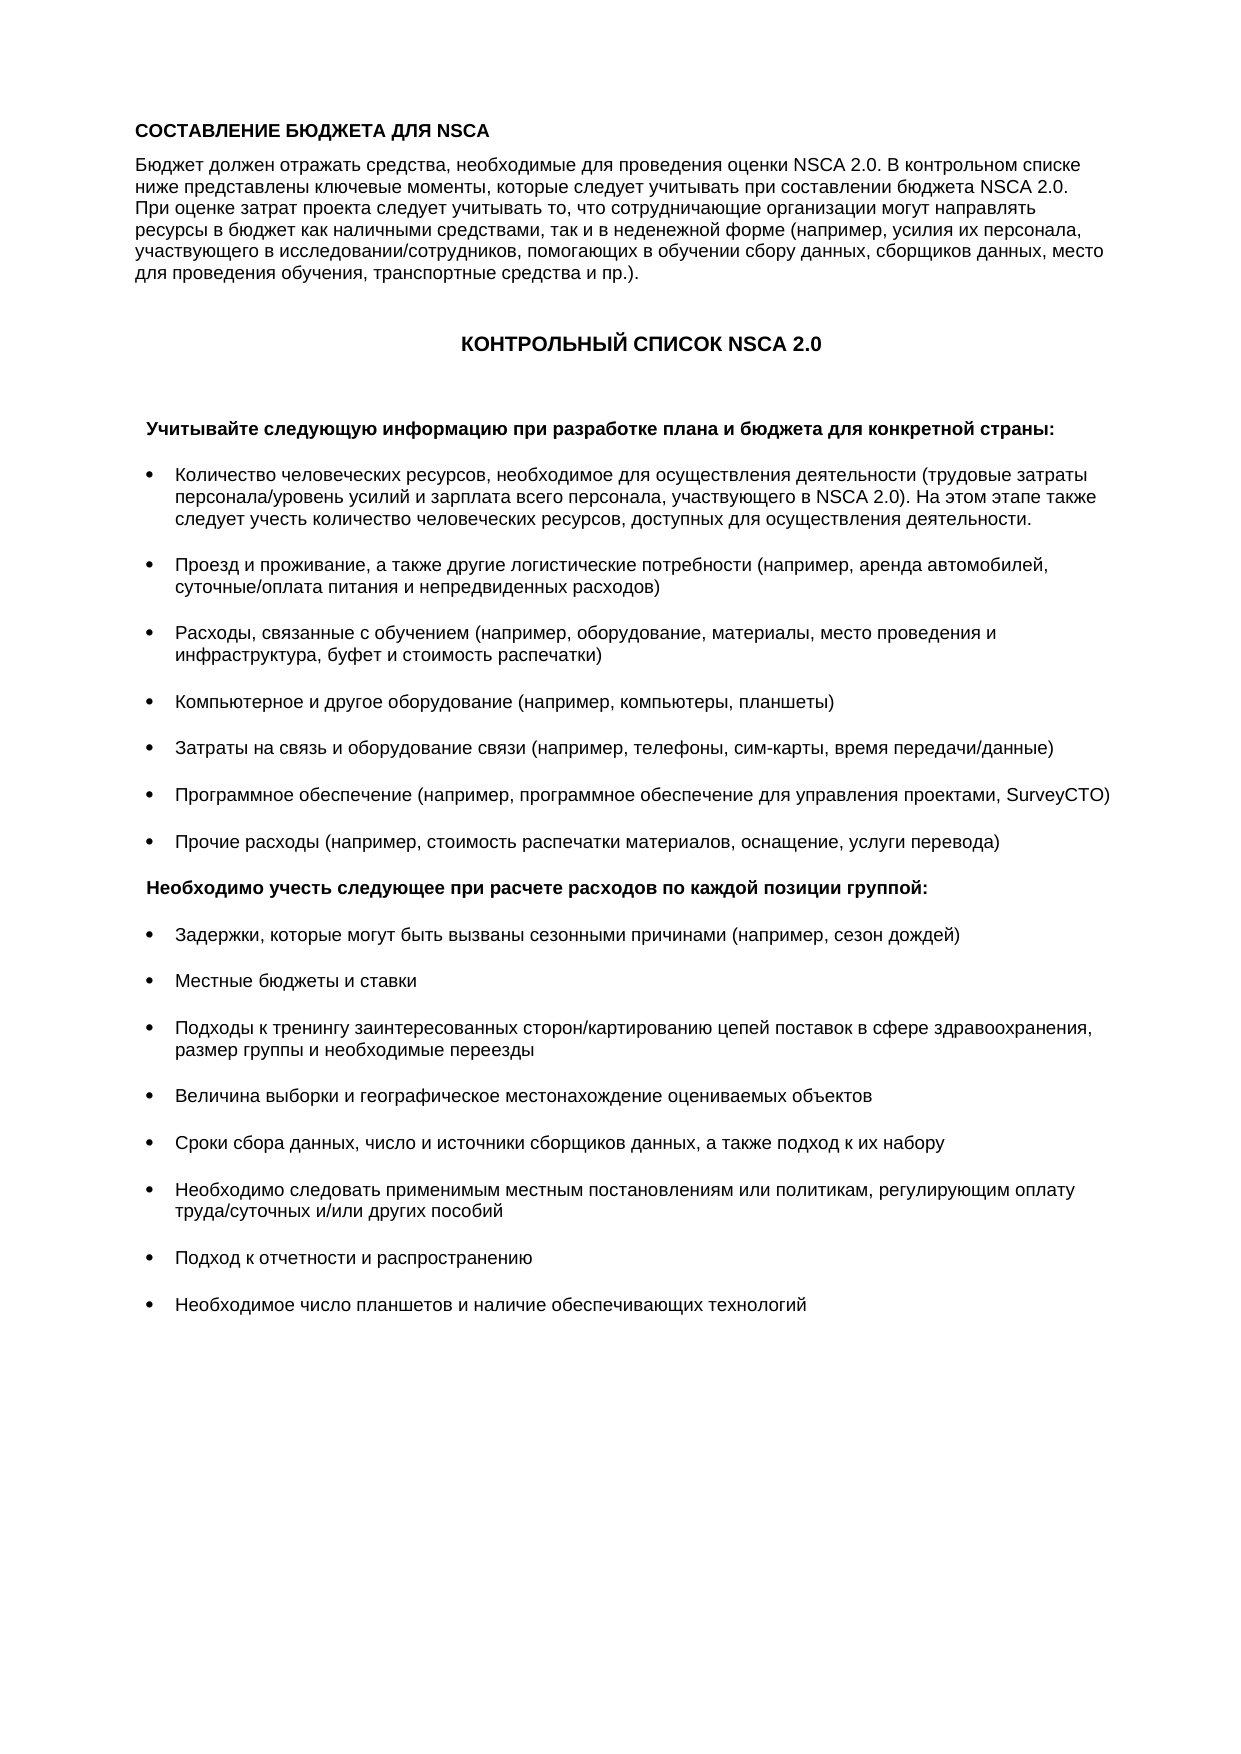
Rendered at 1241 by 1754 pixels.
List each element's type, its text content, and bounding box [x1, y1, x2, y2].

text Бюджет должен отражать средства, необходимые для проведения оценки NSCA 2.0. В контрольном списке ниже представлены ключевые моменты, которые следует учитывать при составлении бюджета NSCA 2.0. При оценке затрат проекта следует учитывать то, что сотрудничающие организации могут направлять ресурсы в бюджет как наличными средствами, так и в неденежной форме (например, усилия их персонала, участвующего в исследовании/сотрудников, помогающих в обучении сбору данных, сборщиков данных, место для проведения обучения, транспортные средства и пр.). [135, 154, 1105, 283]
table_header КОНТРОЛЬНЫЙ СПИСОК NSCA 2.0 Учитывайте следующую информацию при разработке плана и бюджета для конкретной страны: Количество человеческих ресурсов, необходимое для осуществления деятельности (трудовые затраты персонала/уровень усилий и зарплата всего персонала, участвующего в NSCA 2.0). На этом этапе также следует учесть количество человеческих ресурсов, доступных для осуществления деятельности. Проезд и проживание, а также другие логистические потребности (например, аренда автомобилей, суточные/оплата питания и непредвиденных расходов) Расходы, связанные с обучением (например, оборудование, материалы, место проведения и инфраструктура, буфет и стоимость распечатки) Компьютерное и другое оборудование (например, компьютеры, планшеты) Затраты на связь и оборудование связи (например, телефоны, сим-карты, время передачи/данные) Программное обеспечение (например, программное обеспечение для управления проектами, SurveyCTO) Прочие расходы (например, стоимость распечатки материалов, оснащение, услуги перевода) Необходимо учесть следующее при расчете расходов по каждой позиции группой: Задержки, которые могут быть вызваны сезонными причинами (например, сезон дождей) Местные бюджеты и ставки Подходы к тренингу заинтересованных сторон/картированию цепей поставок в сфере здравоохранения, размер группы и необходимые переезды Величина выборки и географическое местонахождение оцениваемых объектов Сроки сбора данных, число и источники сборщиков данных, а также подход к их набору Необходимо следовать применимым местным постановлениям или политикам, регулирующим оплату труда/суточных и/или других пособий Подход к отчетности и распространению Необходимое число планшетов и наличие обеспечивающих технологий [135, 309, 1147, 1340]
subtitle Составление бюджета для NSCA [135, 120, 1105, 142]
